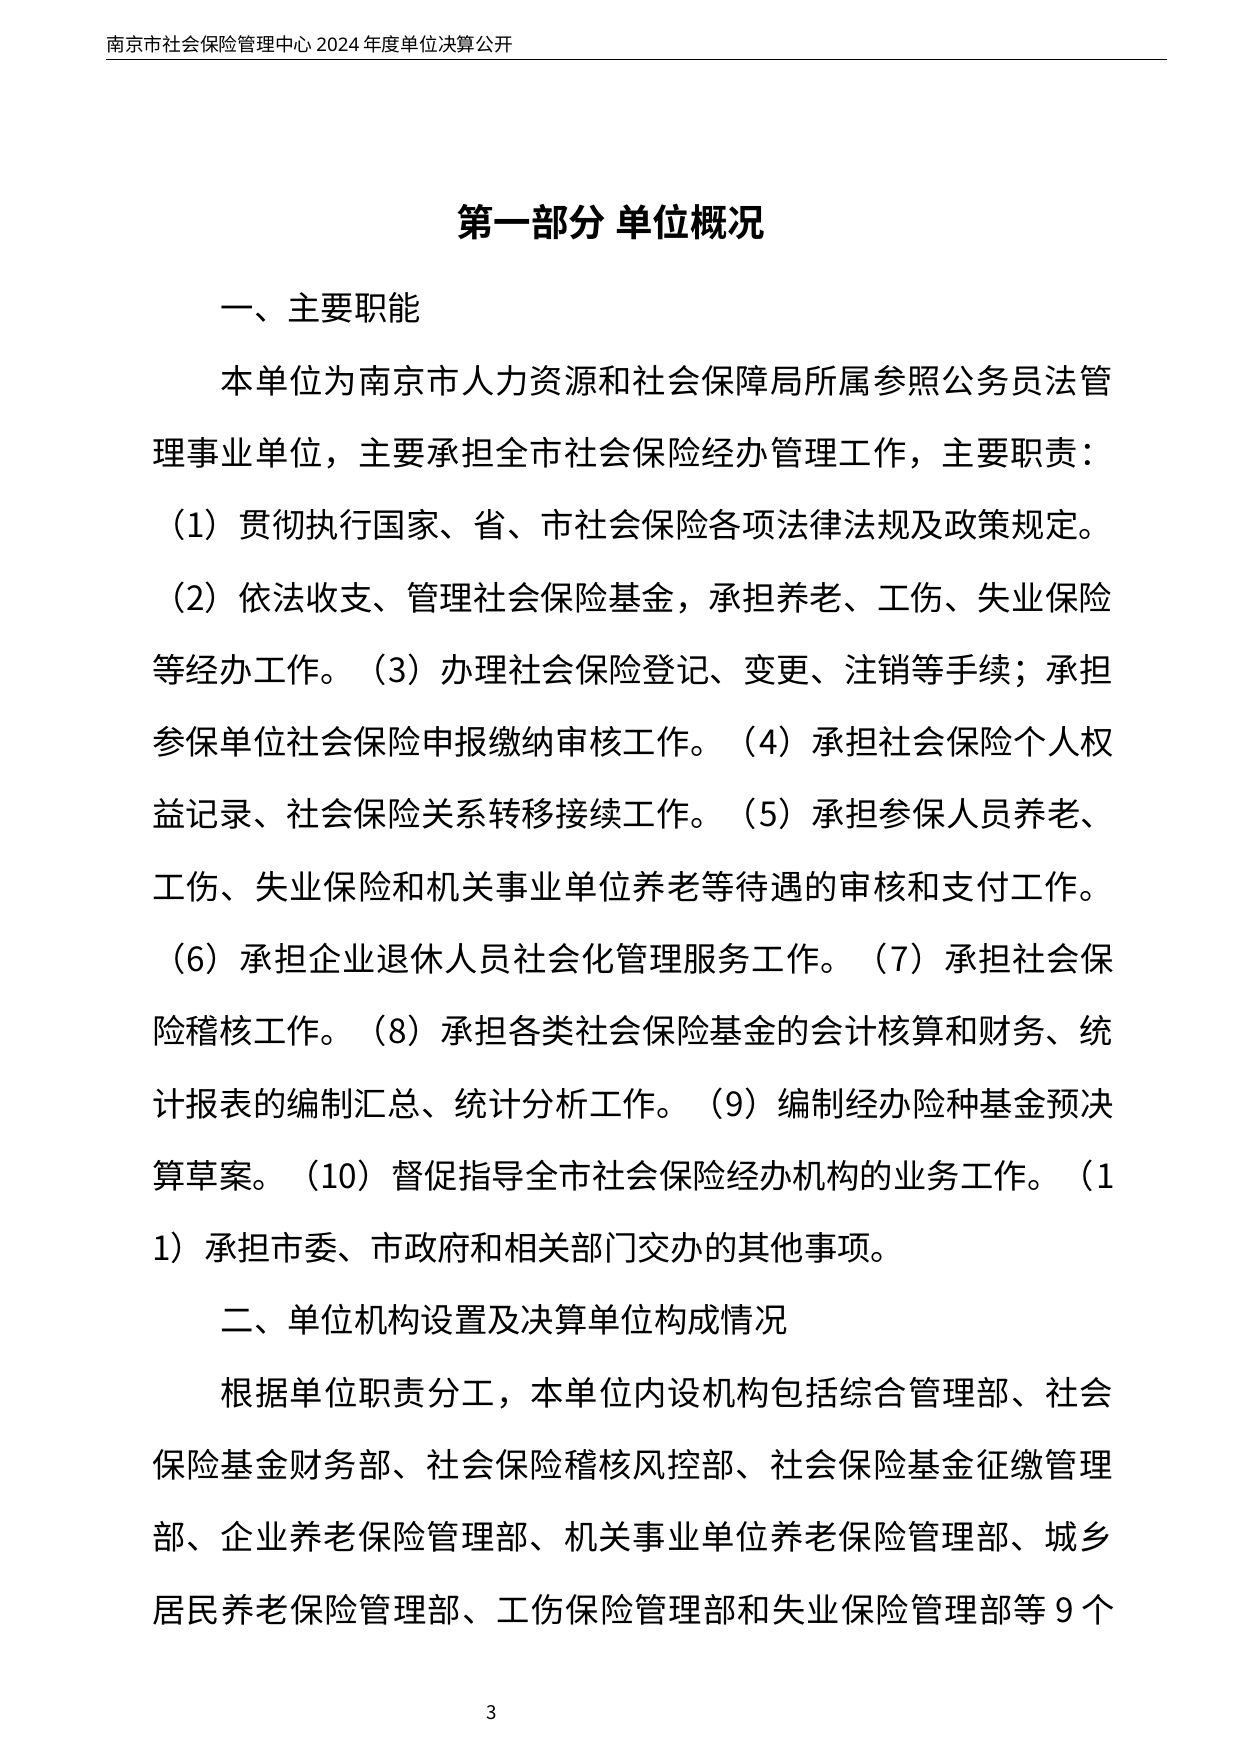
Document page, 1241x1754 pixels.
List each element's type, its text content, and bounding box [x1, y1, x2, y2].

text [152, 1367, 1115, 1632]
subtitle 第一部分 单位概况 [106, 186, 1115, 249]
text 二、单位机构设置及决算单位构成情况 [152, 1294, 1115, 1342]
text 一、主要职能 [152, 282, 1115, 330]
text 本单位为南京市人力资源和社会保障局所属参照公务员法管理事业单位，主要承担全市社会保险经办管理工作，主要职责：（1）贯彻执行国家、省、市社会保险各项法律法规及政策规定。（2）依法收支、管理社会保险基金，承担养老、工伤、失业保险等经办工作。（3）办理社会保险登记、变更、注销等手续；承担参保单位社会保险申报缴纳审核工作。（4）承担社会保险个人权益记录、社会保险关系转移接续工作。（5）承担参保人员养老、工伤、失业保险和机关事业单位养老等待遇的审核和支付工作。（6）承担企业退休人员社会化管理服务工作。（7）承担社会保险稽核工作。（8）承担各类社会保险基金的会计核算和财务、统计报表的编制汇总、统计分析工作。（9）编制经办险种基金预决算草案。（10）督促指导全市社会保险经办机构的业务工作。（11）承担市委、市政府和相关部门交办的其他事项。 [152, 354, 1115, 1270]
